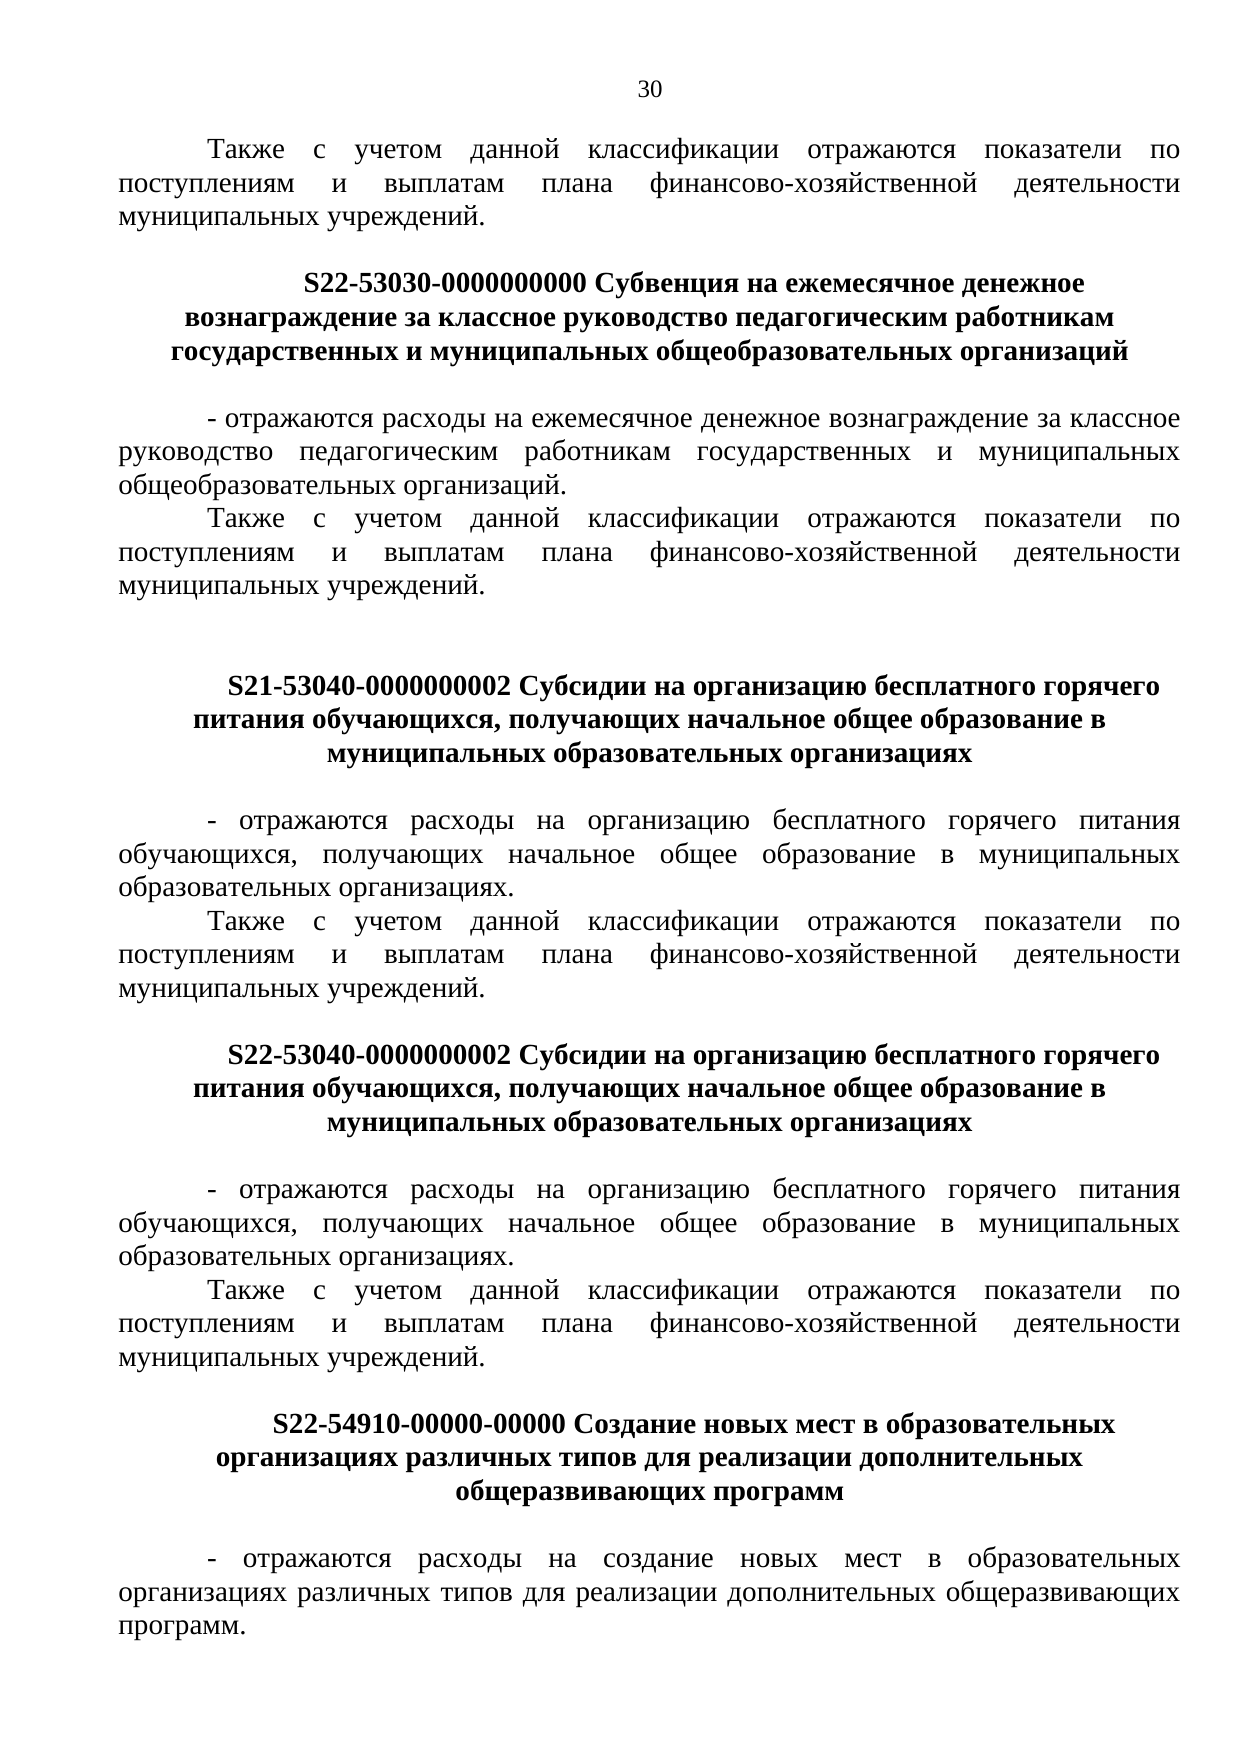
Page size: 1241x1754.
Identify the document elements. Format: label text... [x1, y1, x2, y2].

text S22-54910-00000-00000 Создание новых мест в образовательных организациях различных типов для реализации дополнительных общеразвивающих программ [118, 1406, 1181, 1507]
text S22-53040-0000000002 Субсидии на организацию бесплатного горячего питания обучающихся, получающих начальное общее образование в муниципальных образовательных организациях [118, 1037, 1181, 1138]
text S21-53040-0000000002 Субсидии на организацию бесплатного горячего питания обучающихся, получающих начальное общее образование в муниципальных образовательных организациях [118, 668, 1181, 769]
text - отражаются расходы на организацию бесплатного горячего питания обучающихся, получающих начальное общее образование в муниципальных образовательных организациях. [118, 1171, 1181, 1272]
text S22-53030-0000000000 Субвенция на ежемесячное денежное вознаграждение за классное руководство педагогическим работникам государственных и муниципальных общеобразовательных организаций [118, 266, 1181, 366]
text - отражаются расходы на создание новых мест в образовательных организациях различных типов для реализации дополнительных общеразвивающих программ. [118, 1540, 1181, 1641]
text - отражаются расходы на организацию бесплатного горячего питания обучающихся, получающих начальное общее образование в муниципальных образовательных организациях. [118, 802, 1181, 903]
